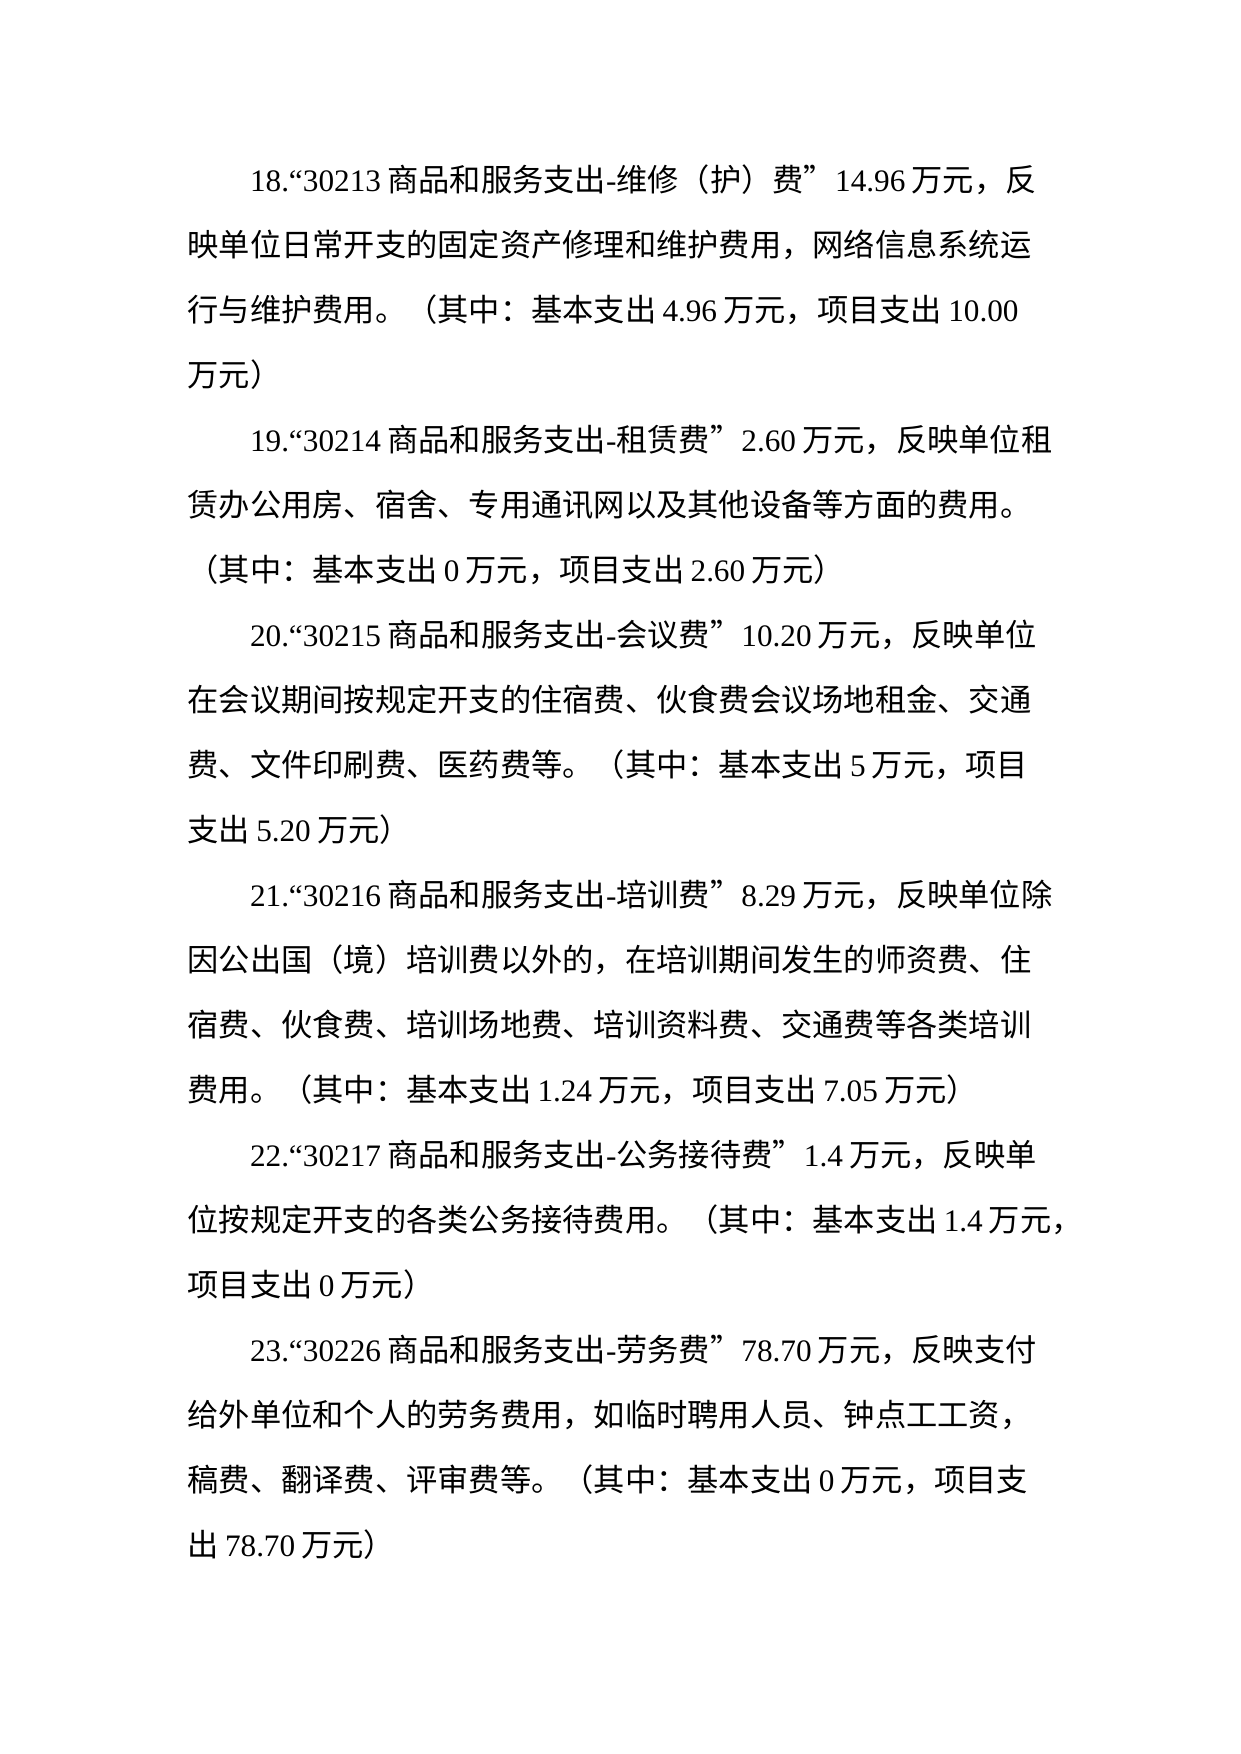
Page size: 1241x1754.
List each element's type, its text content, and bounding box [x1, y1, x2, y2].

text 18.“30213商品和服务支出-维修（护）费”14.96万元，反映单位日常开支的固定资产修理和维护费用，网络信息系统运行与维护费用。（其中：基本支出4.96万元，项目支出10.00万元） [187, 146, 1053, 406]
text 21.“30216商品和服务支出-培训费”8.29万元，反映单位除因公出国（境）培训费以外的，在培训期间发生的师资费、住宿费、伙食费、培训场地费、培训资料费、交通费等各类培训费用。（其中：基本支出1.24万元，项目支出7.05万元） [187, 861, 1053, 1121]
text 23.“30226商品和服务支出-劳务费”78.70万元，反映支付给外单位和个人的劳务费用，如临时聘用人员、钟点工工资，稿费、翻译费、评审费等。（其中：基本支出0万元，项目支出78.70万元） [187, 1316, 1053, 1576]
text 20.“30215商品和服务支出-会议费”10.20万元，反映单位在会议期间按规定开支的住宿费、伙食费会议场地租金、交通费、文件印刷费、医药费等。（其中：基本支出5万元，项目支出5.20万元） [187, 601, 1053, 861]
text 19.“30214商品和服务支出-租赁费”2.60万元，反映单位租赁办公用房、宿舍、专用通讯网以及其他设备等方面的费用。（其中：基本支出0万元，项目支出2.60万元） [187, 406, 1053, 601]
text 22.“30217商品和服务支出-公务接待费”1.4万元，反映单位按规定开支的各类公务接待费用。（其中：基本支出1.4万元，项目支出0万元） [187, 1121, 1053, 1316]
